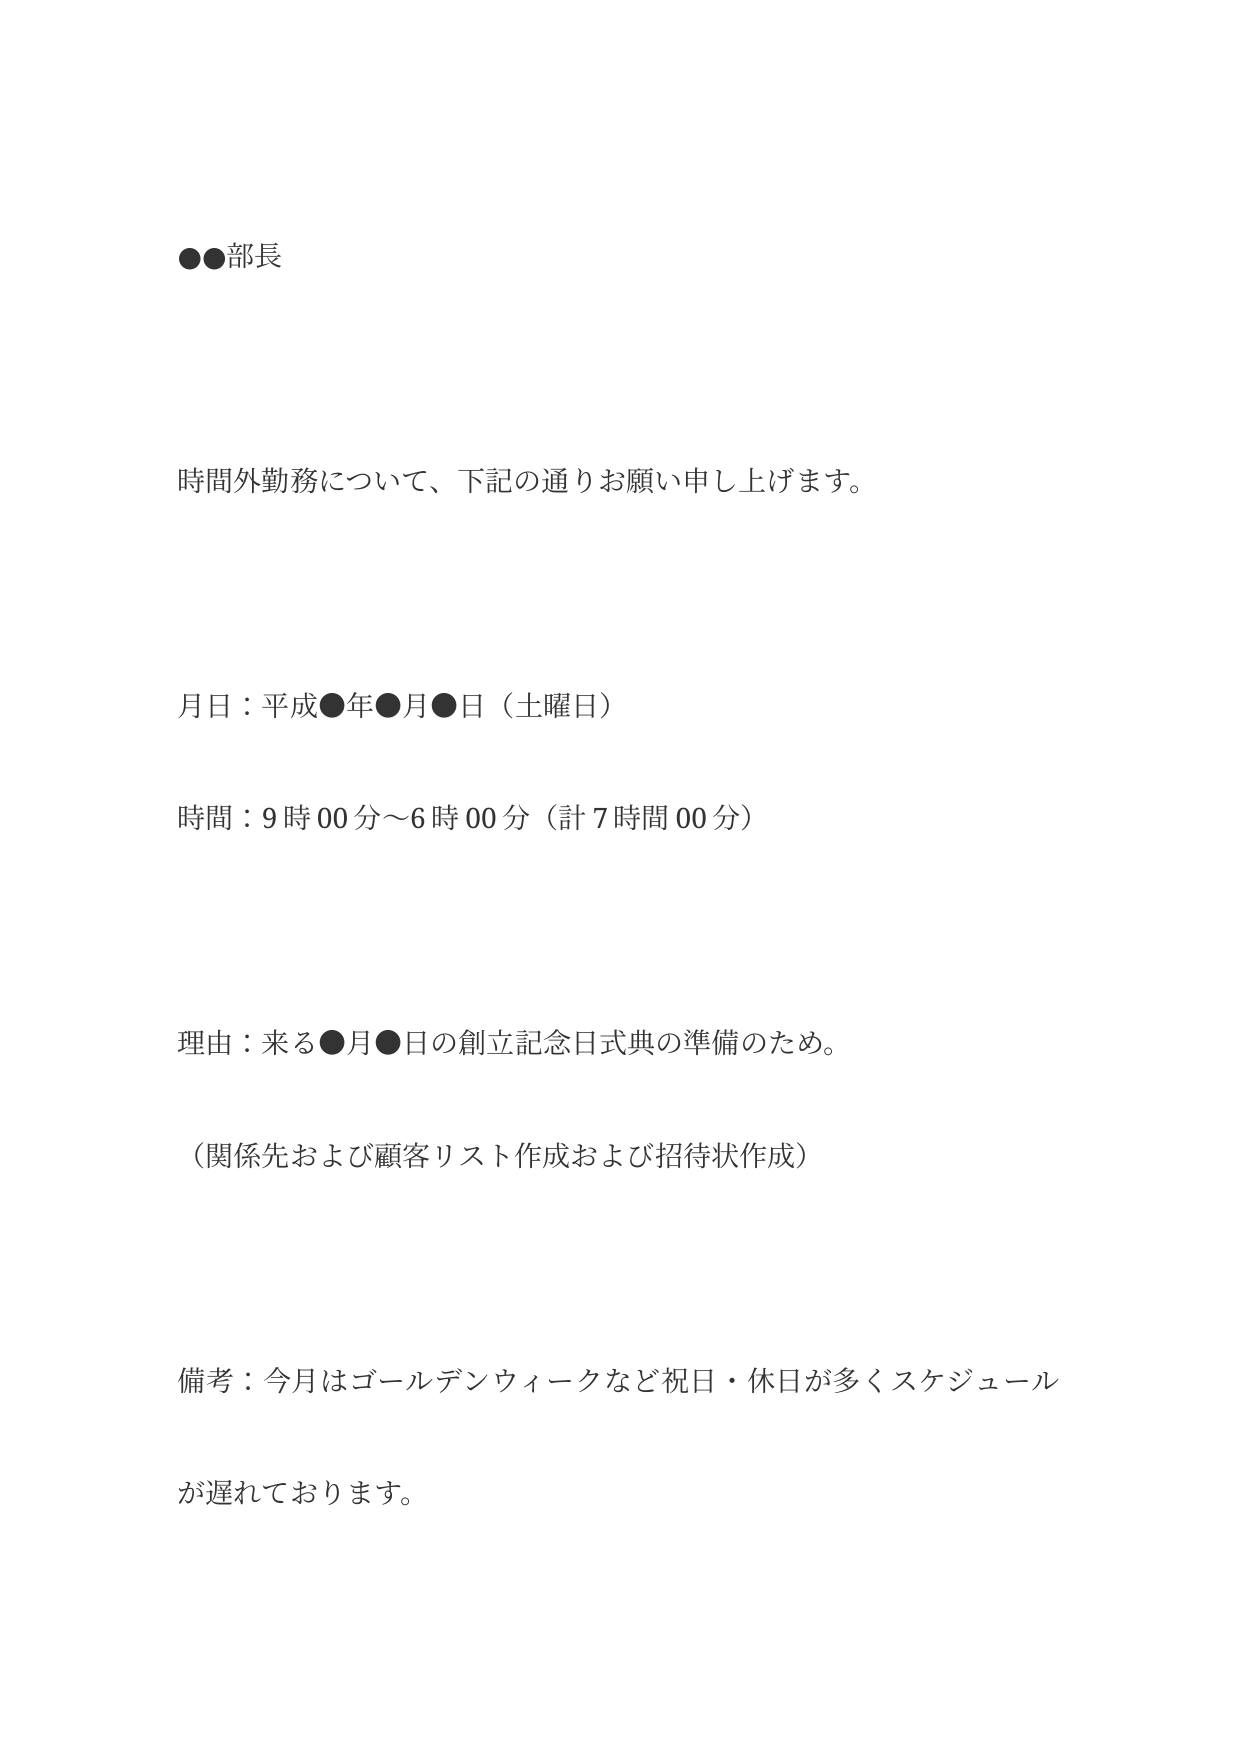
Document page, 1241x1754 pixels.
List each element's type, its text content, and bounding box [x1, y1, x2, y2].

text ●●部長 時間外勤務について、下記の通りお願い申し上げます。 月日：平成●年●月●日（土曜日） 時間：9時00分～6時00分（計7時間00分） 理由：来る●月●日の創立記念日式典の準備のため。 （関係先および顧客リスト作成および招待状作成） 備考：今月はゴールデンウィークなど祝日・休日が多くスケジュールが遅れております。 [177, 1399, 1063, 1529]
text ●●部長 時間外勤務について、下記の通りお願い申し上げます。 月日：平成●年●月●日（土曜日） 時間：9時00分～6時00分（計7時間00分） 理由：来る●月●日の創立記念日式典の準備のため。 （関係先および顧客リスト作成および招待状作成） 備考：今月はゴールデンウィークなど祝日・休日が多くスケジュールが遅れております。 [177, 217, 1063, 1359]
